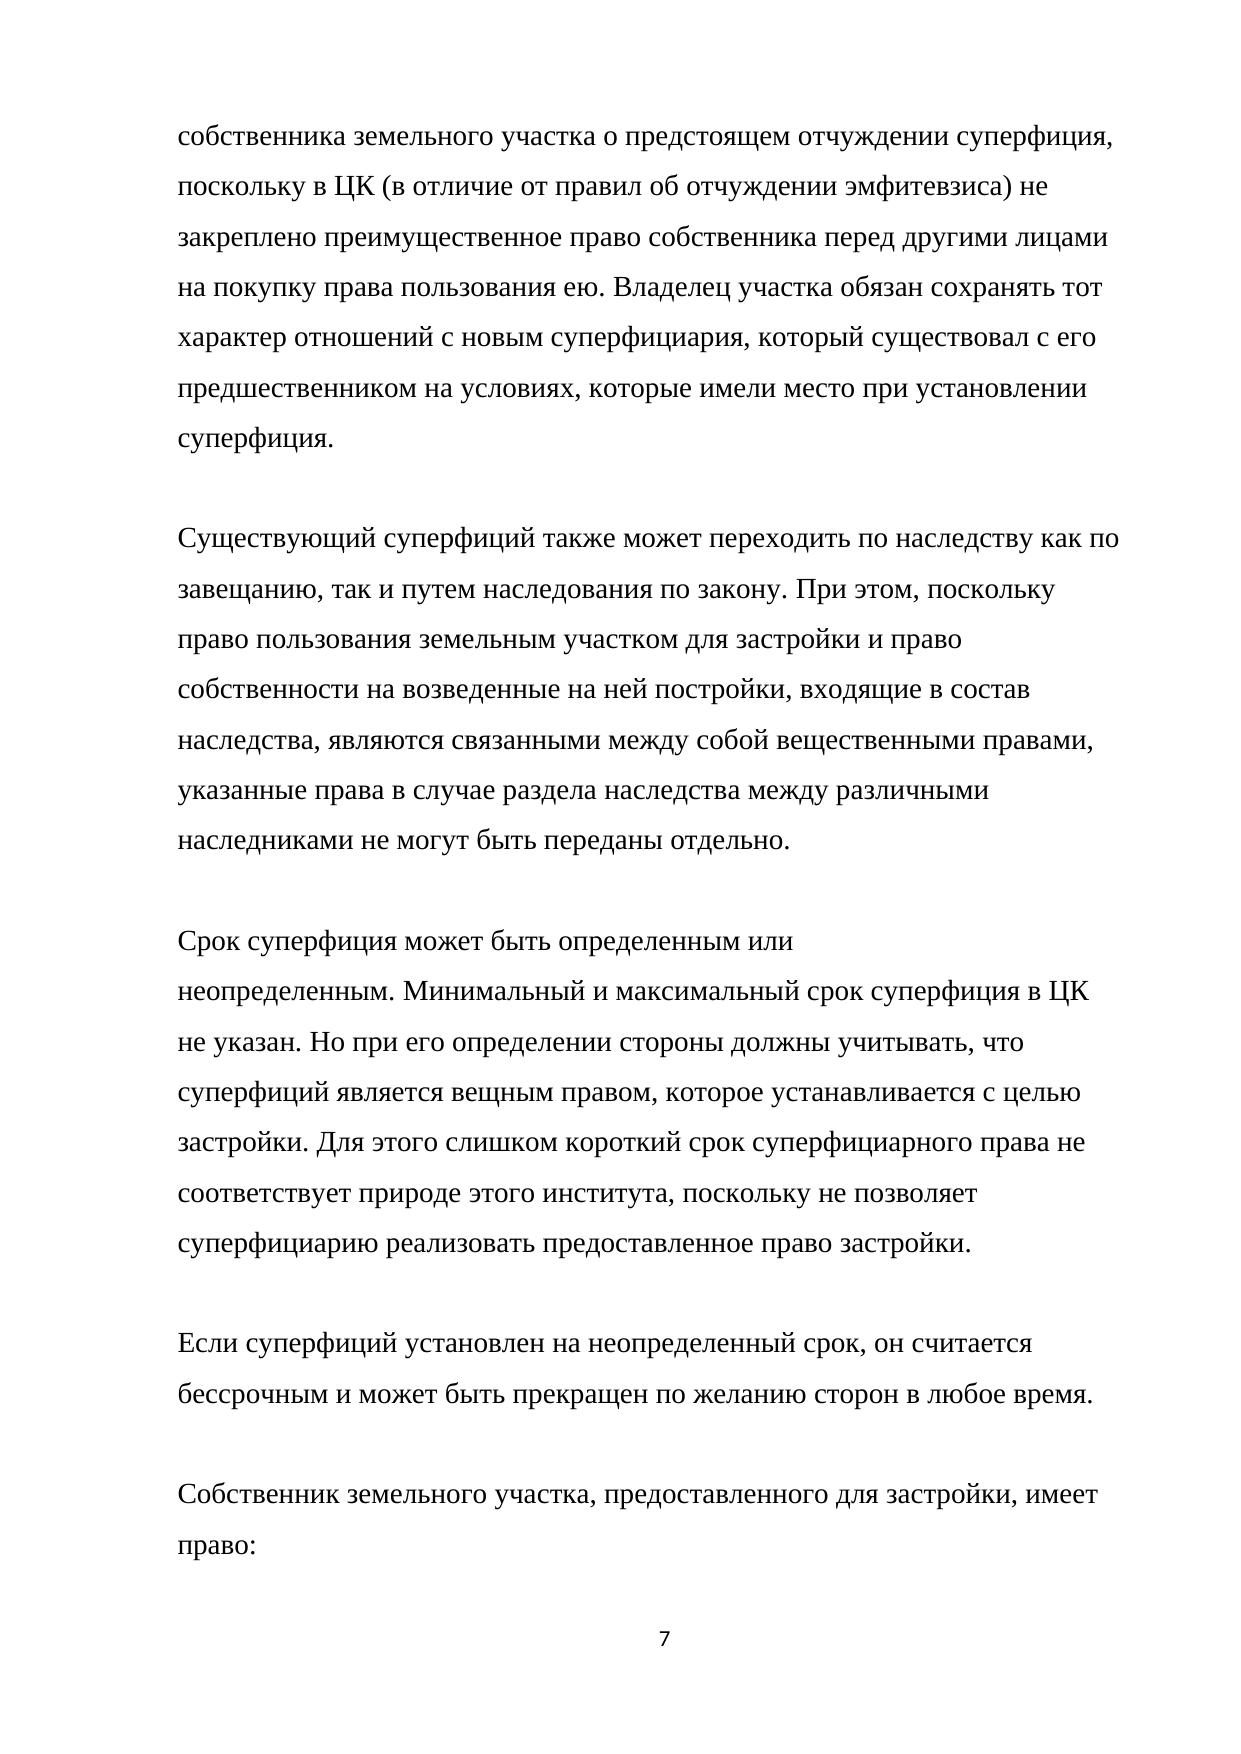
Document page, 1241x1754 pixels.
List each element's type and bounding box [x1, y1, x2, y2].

text [177, 118, 1122, 1611]
